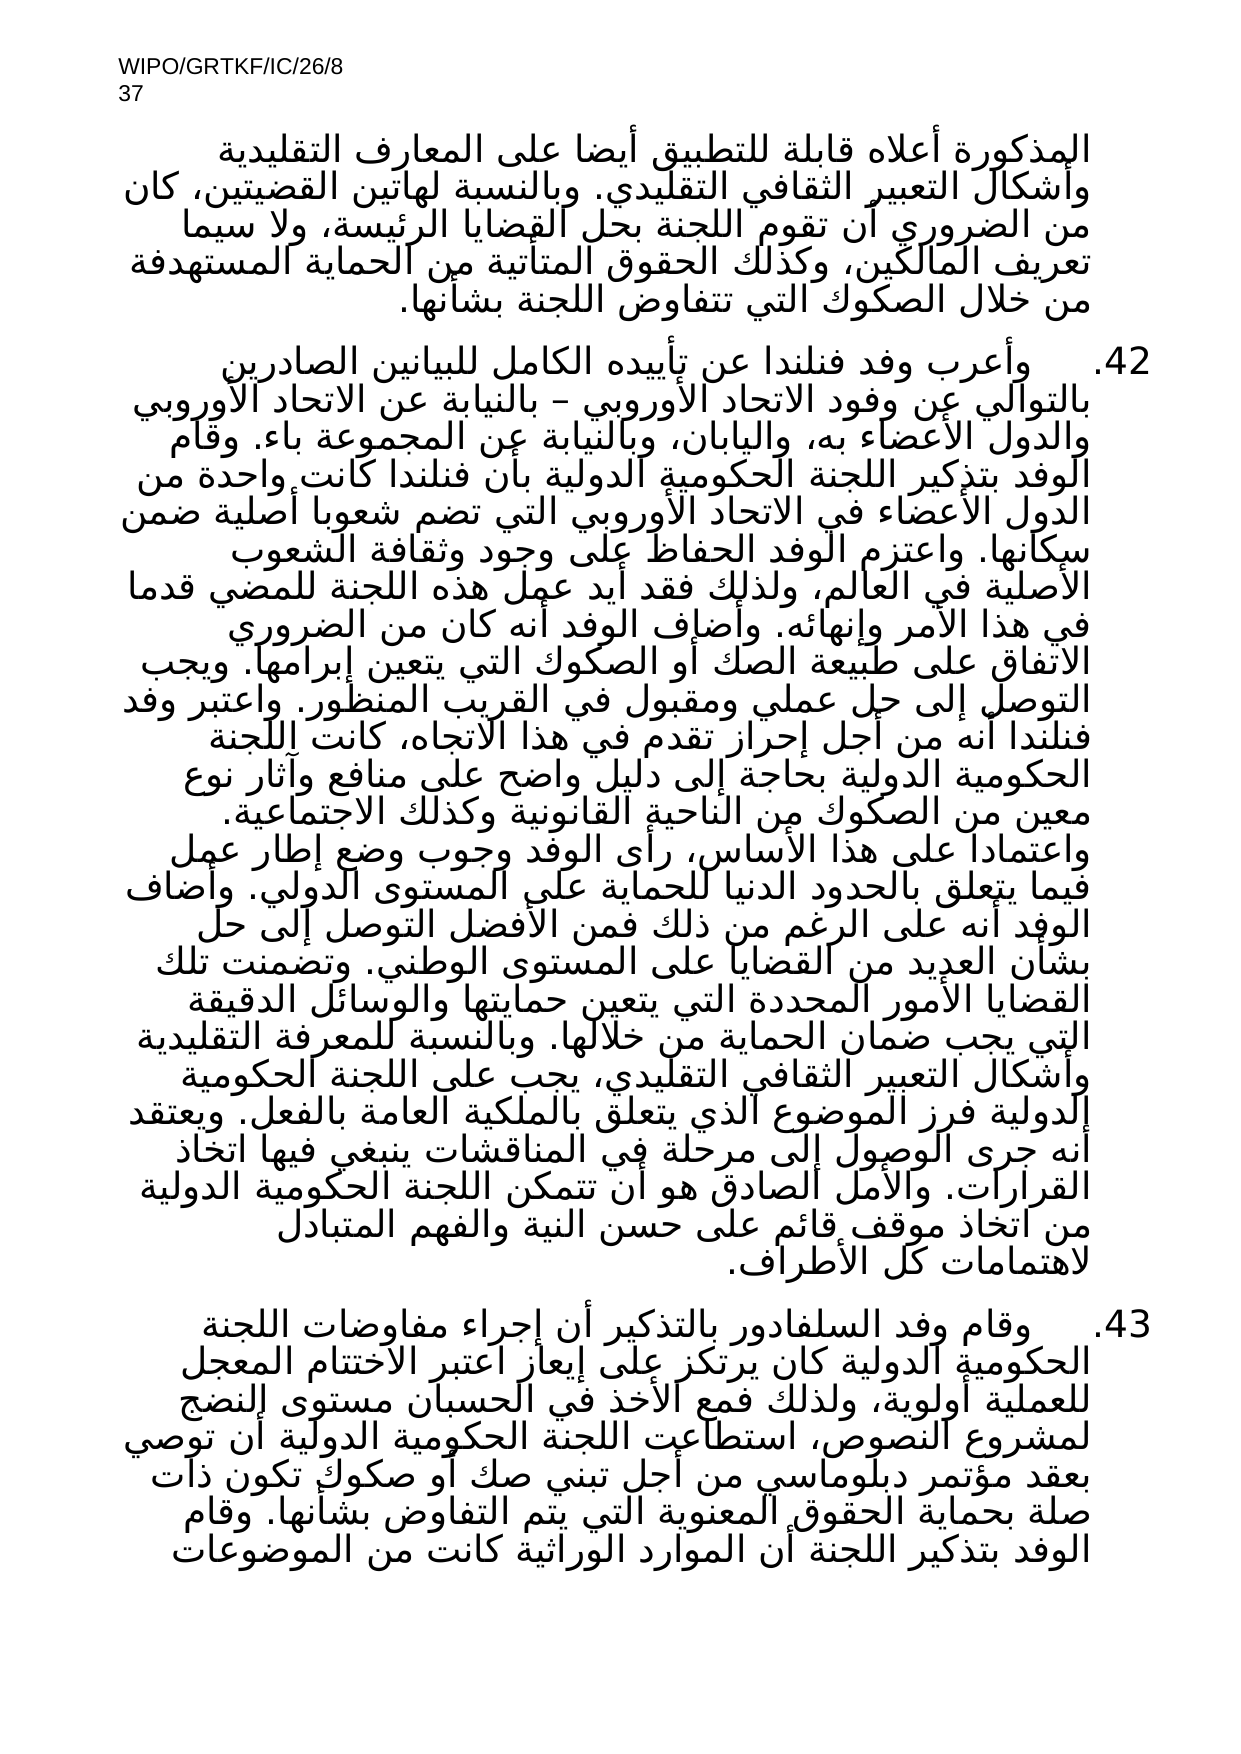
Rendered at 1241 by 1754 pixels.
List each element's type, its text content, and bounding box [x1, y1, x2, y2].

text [118, 1307, 1092, 1570]
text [118, 132, 1092, 320]
text وأعرب وفد فنلندا عن تأييده الكامل للبيانين الصادرين بالتوالي عن وفود الاتحاد الأوروبي – بالنيابة عن الاتحاد الأوروبي والدول الأعضاء به، واليابان، وبالنيابة عن المجموعة باء. وقام الوفد بتذكير اللجنة الحكومية الدولية بأن فنلندا كانت واحدة من الدول الأعضاء في الاتحاد الأوروبي التي تضم شعوبا أصلية ضمن سكانها. واعتزم الوفد الحفاظ على وجود وثقافة الشعوب الأصلية في العالم، ولذلك فقد أيد عمل هذه اللجنة للمضي قدما في هذا الأمر وإنهائه. وأضاف الوفد أنه كان من الضروري الاتفاق على طبيعة الصك أو الصكوك التي يتعين إبرامها. ويجب التوصل إلى حل عملي ومقبول في القريب المنظور. واعتبر وفد فنلندا أنه من أجل إحراز تقدم في هذا الاتجاه، كانت اللجنة الحكومية الدولية بحاجة إلى دليل واضح على منافع وآثار نوع معين من الصكوك من الناحية القانونية وكذلك الاجتماعية. واعتمادا على هذا الأساس، رأى الوفد وجوب وضع إطار عمل فيما يتعلق بالحدود الدنيا للحماية على المستوى الدولي. وأضاف الوفد أنه على الرغم من ذلك فمن الأفضل التوصل إلى حل بشأن العديد من القضايا على المستوى الوطني. وتضمنت تلك القضايا الأمور المحددة التي يتعين حمايتها والوسائل الدقيقة التي يجب ضمان الحماية من خلالها. وبالنسبة للمعرفة التقليدية وأشكال التعبير الثقافي التقليدي، يجب على اللجنة الحكومية الدولية فرز الموضوع الذي يتعلق بالملكية العامة بالفعل. ويعتقد أنه جرى الوصول إلى مرحلة في المناقشات ينبغي فيها اتخاذ القرارات. والأمل الصادق هو أن تتمكن اللجنة الحكومية الدولية من اتخاذ موقف قائم على حسن النية والفهم المتبادل لاهتمامات كل الأطراف. [118, 345, 1092, 1282]
